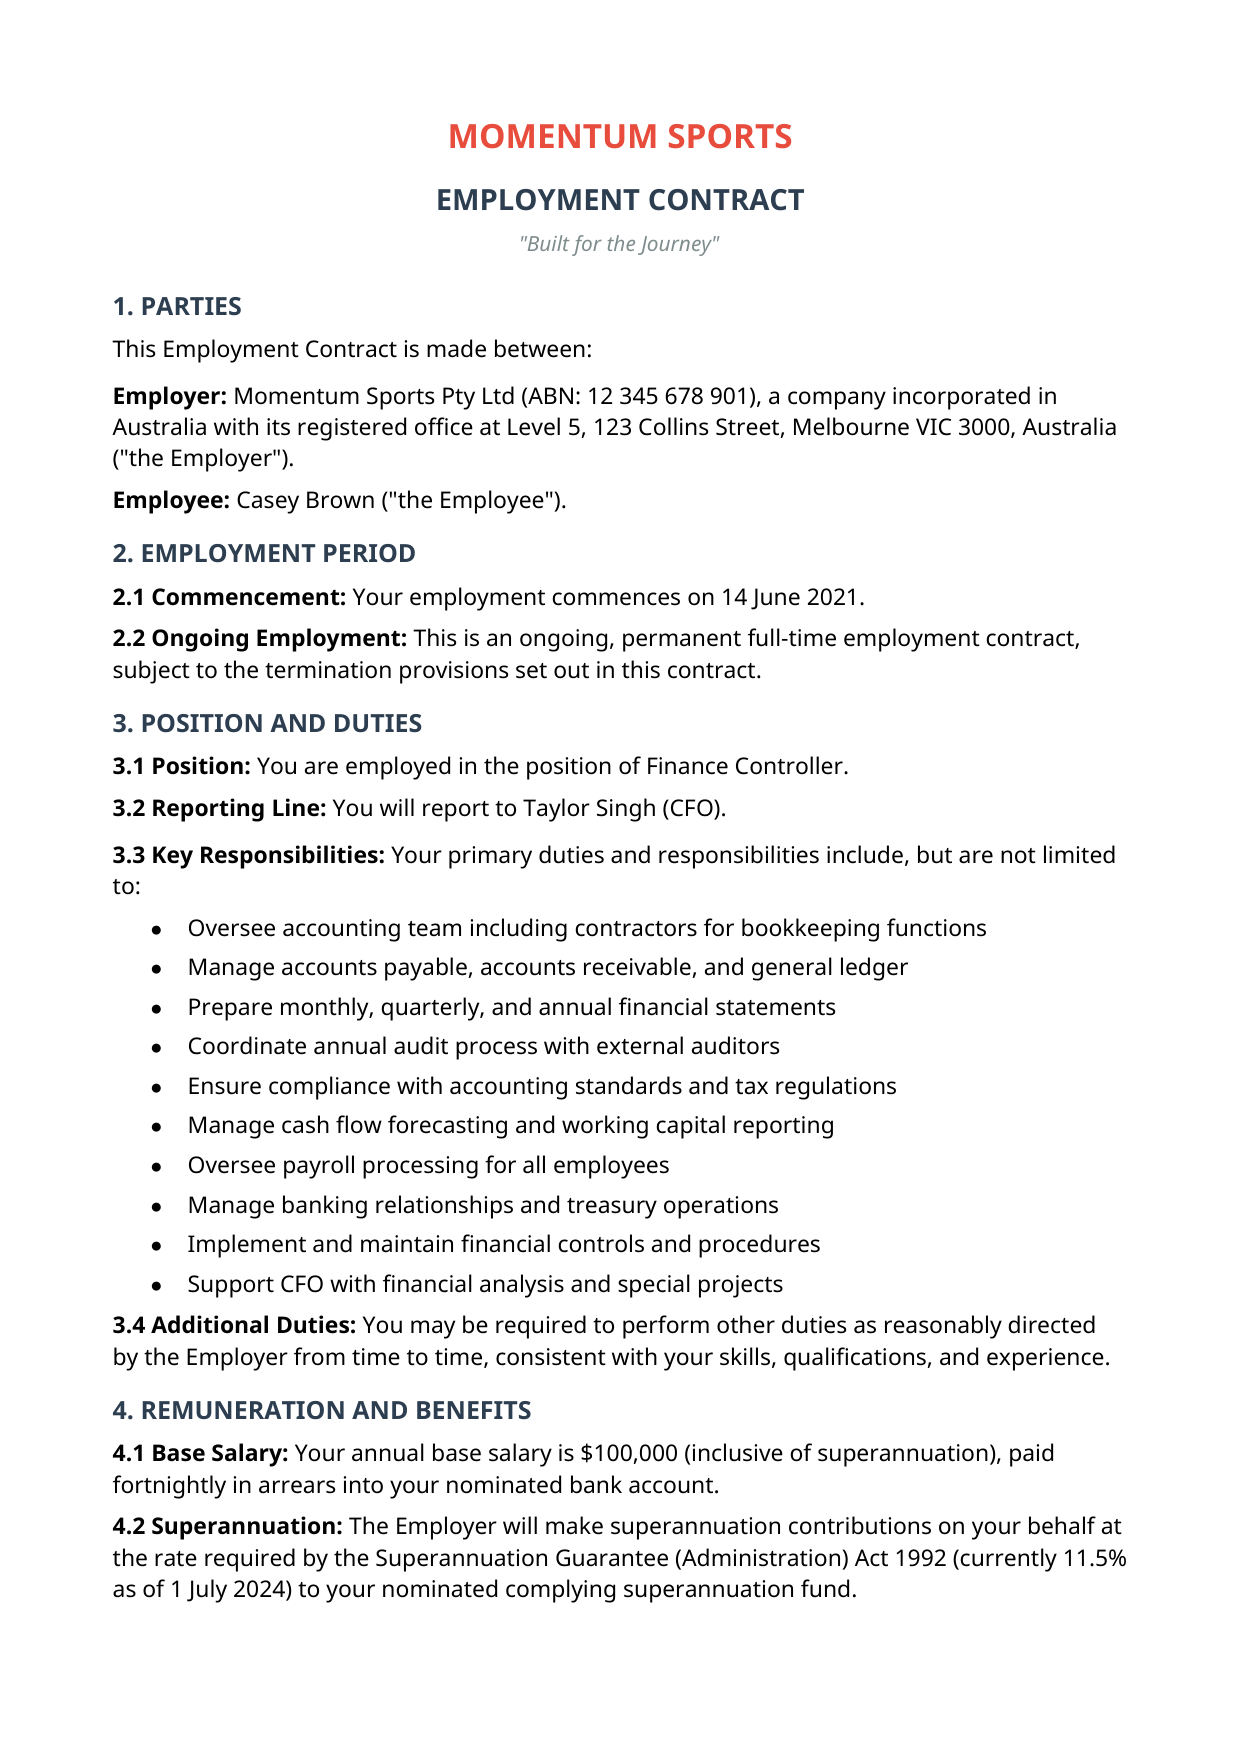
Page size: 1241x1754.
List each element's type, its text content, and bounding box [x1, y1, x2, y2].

text 3.3 Key Responsibilities: Your primary duties and responsibilities include, but are not limited to: [112, 839, 1128, 901]
list Prepare monthly, quarterly, and annual financial statements [150, 991, 1128, 1022]
list Implement and maintain financial controls and procedures [150, 1228, 1128, 1259]
text "Built for the Journey" [112, 229, 1128, 257]
list Manage accounts payable, accounts receivable, and general ledger [150, 951, 1128, 982]
text EMPLOYMENT CONTRACT [112, 179, 1128, 218]
list Manage banking relationships and treasury operations [150, 1189, 1128, 1220]
text 2. EMPLOYMENT PERIOD [112, 536, 1128, 570]
text 3.4 Additional Duties: You may be required to perform other duties as reasonably directed by the Employer from time to time, consistent with your skills, qualifications, and experience. [112, 1309, 1128, 1372]
text 4.2 Superannuation: The Employer will make superannuation contributions on your behalf at the rate required by the Superannuation Guarantee (Administration) Act 1992 (currently 11.5% as of 1 July 2024) to your nominated complying superannuation fund. [112, 1510, 1128, 1604]
list Ensure compliance with accounting standards and tax regulations [150, 1070, 1128, 1101]
text 1. PARTIES [112, 288, 1128, 323]
text 3. POSITION AND DUTIES [112, 706, 1128, 740]
text 3.2 Reporting Line: You will report to Taylor Singh (CFO). [112, 792, 1128, 823]
list Coordinate annual audit process with external auditors [150, 1030, 1128, 1062]
list Oversee payroll processing for all employees [150, 1149, 1128, 1180]
text 4. REMUNERATION AND BENEFITS [112, 1393, 1128, 1427]
text 3.1 Position: You are employed in the position of Finance Controller. [112, 750, 1128, 781]
text Employer: Momentum Sports Pty Ltd (ABN: 12 345 678 901), a company incorporated in Australia with its registered office at Level 5, 123 Collins Street, Melbourne VIC 3000, Australia ("the Employer"). [112, 380, 1128, 474]
text This Employment Contract is made between: [112, 333, 1128, 364]
list Manage cash flow forecasting and working capital reporting [150, 1109, 1128, 1141]
text 2.1 Commencement: Your employment commences on 14 June 2021. [112, 581, 1128, 612]
list Support CFO with financial analysis and special projects [150, 1268, 1128, 1299]
text Employee: Casey Brown ("the Employee"). [112, 484, 1128, 515]
text 4.1 Base Salary: Your annual base salary is $100,000 (inclusive of superannuation), paid fortnightly in arrears into your nominated bank account. [112, 1437, 1128, 1500]
text 2.2 Ongoing Employment: This is an ongoing, permanent full-time employment contract, subject to the termination provisions set out in this contract. [112, 622, 1128, 685]
text MOMENTUM SPORTS [112, 112, 1128, 158]
list Oversee accounting team including contractors for bookkeeping functions [150, 912, 1128, 943]
